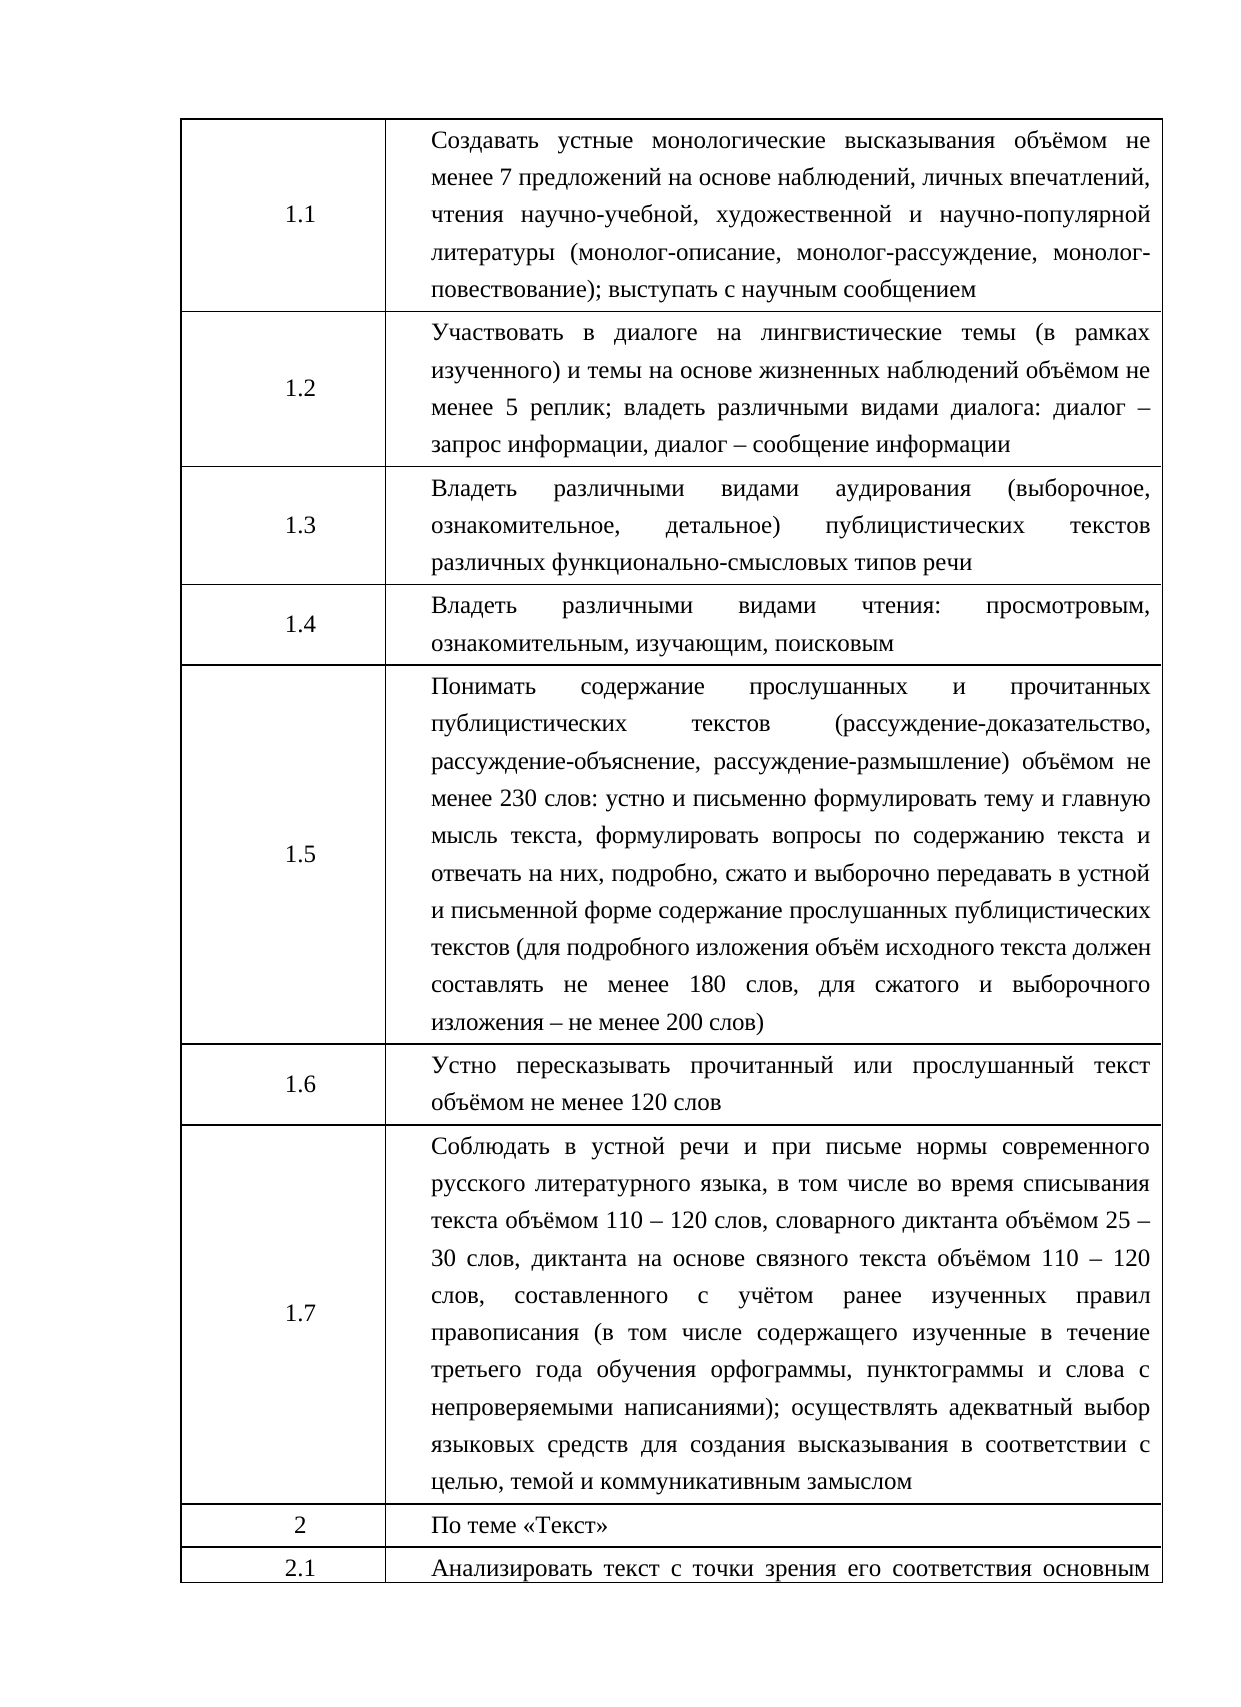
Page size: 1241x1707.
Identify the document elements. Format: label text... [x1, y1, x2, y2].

table_cell Участвовать в диалоге на лингвистические темы (в рамках изученного) и темы на основе жизненных наблюдений объёмом не менее 5 реплик; владеть различными видами диалога: диалог – запрос информации, диалог – сообщение информации [386, 311, 1162, 466]
table_cell 2.1 [182, 1548, 385, 1582]
table_cell Соблюдать в устной речи и при письме нормы современного русского литературного языка, в том числе во время списывания текста объёмом 110 – 120 слов, словарного диктанта объёмом 25 – 30 слов, диктанта на основе связного текста объёмом 110 – 120 слов, составленного с учётом ранее изученных правил правописания (в том числе содержащего изученные в течение третьего года обучения орфограммы, пунктограммы и слова с непроверяемыми написаниями); осуществлять адекватный выбор языковых средств для создания высказывания в соответствии с целью, темой и коммуникативным замыслом [386, 1124, 1162, 1503]
table_cell 2 [182, 1505, 385, 1546]
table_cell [386, 1546, 1162, 1582]
table_cell Владеть различными видами аудирования (выборочное, ознакомительное, детальное) публицистических текстов различных функционально-смысловых типов речи [386, 466, 1162, 584]
table_cell 1.1 [182, 120, 385, 311]
table_cell 1.4 [182, 585, 385, 664]
table_cell 1.6 [182, 1045, 385, 1124]
table_cell 1.3 [182, 467, 385, 584]
table_cell Создавать устные монологические высказывания объёмом не менее 7 предложений на основе наблюдений, личных впечатлений, чтения научно-учебной, художественной и научно-популярной литературы (монолог-описание, монолог-рассуждение, монолог-повествование); выступать с научным сообщением [386, 120, 1162, 311]
table_cell 1.5 [182, 666, 385, 1043]
table_cell Понимать содержание прослушанных и прочитанных публицистических текстов (рассуждение-доказательство, рассуждение-объяснение, рассуждение-размышление) объёмом не менее 230 слов: устно и письменно формулировать тему и главную мысль текста, формулировать вопросы по содержанию текста и отвечать на них, подробно, сжато и выборочно передавать в устной и письменной форме содержание прослушанных публицистических текстов (для подробного изложения объём исходного текста должен составлять не менее 180 слов, для сжатого и выборочного изложения – не менее 200 слов) [386, 664, 1162, 1043]
table_cell Устно пересказывать прочитанный или прослушанный текст объёмом не менее 120 слов [386, 1043, 1162, 1124]
table_cell По теме «Текст» [386, 1503, 1162, 1546]
table_cell Владеть различными видами чтения: просмотровым, ознакомительным, изучающим, поисковым [386, 584, 1162, 664]
table_cell 1.2 [182, 312, 385, 466]
table_cell 1.7 [182, 1126, 385, 1503]
